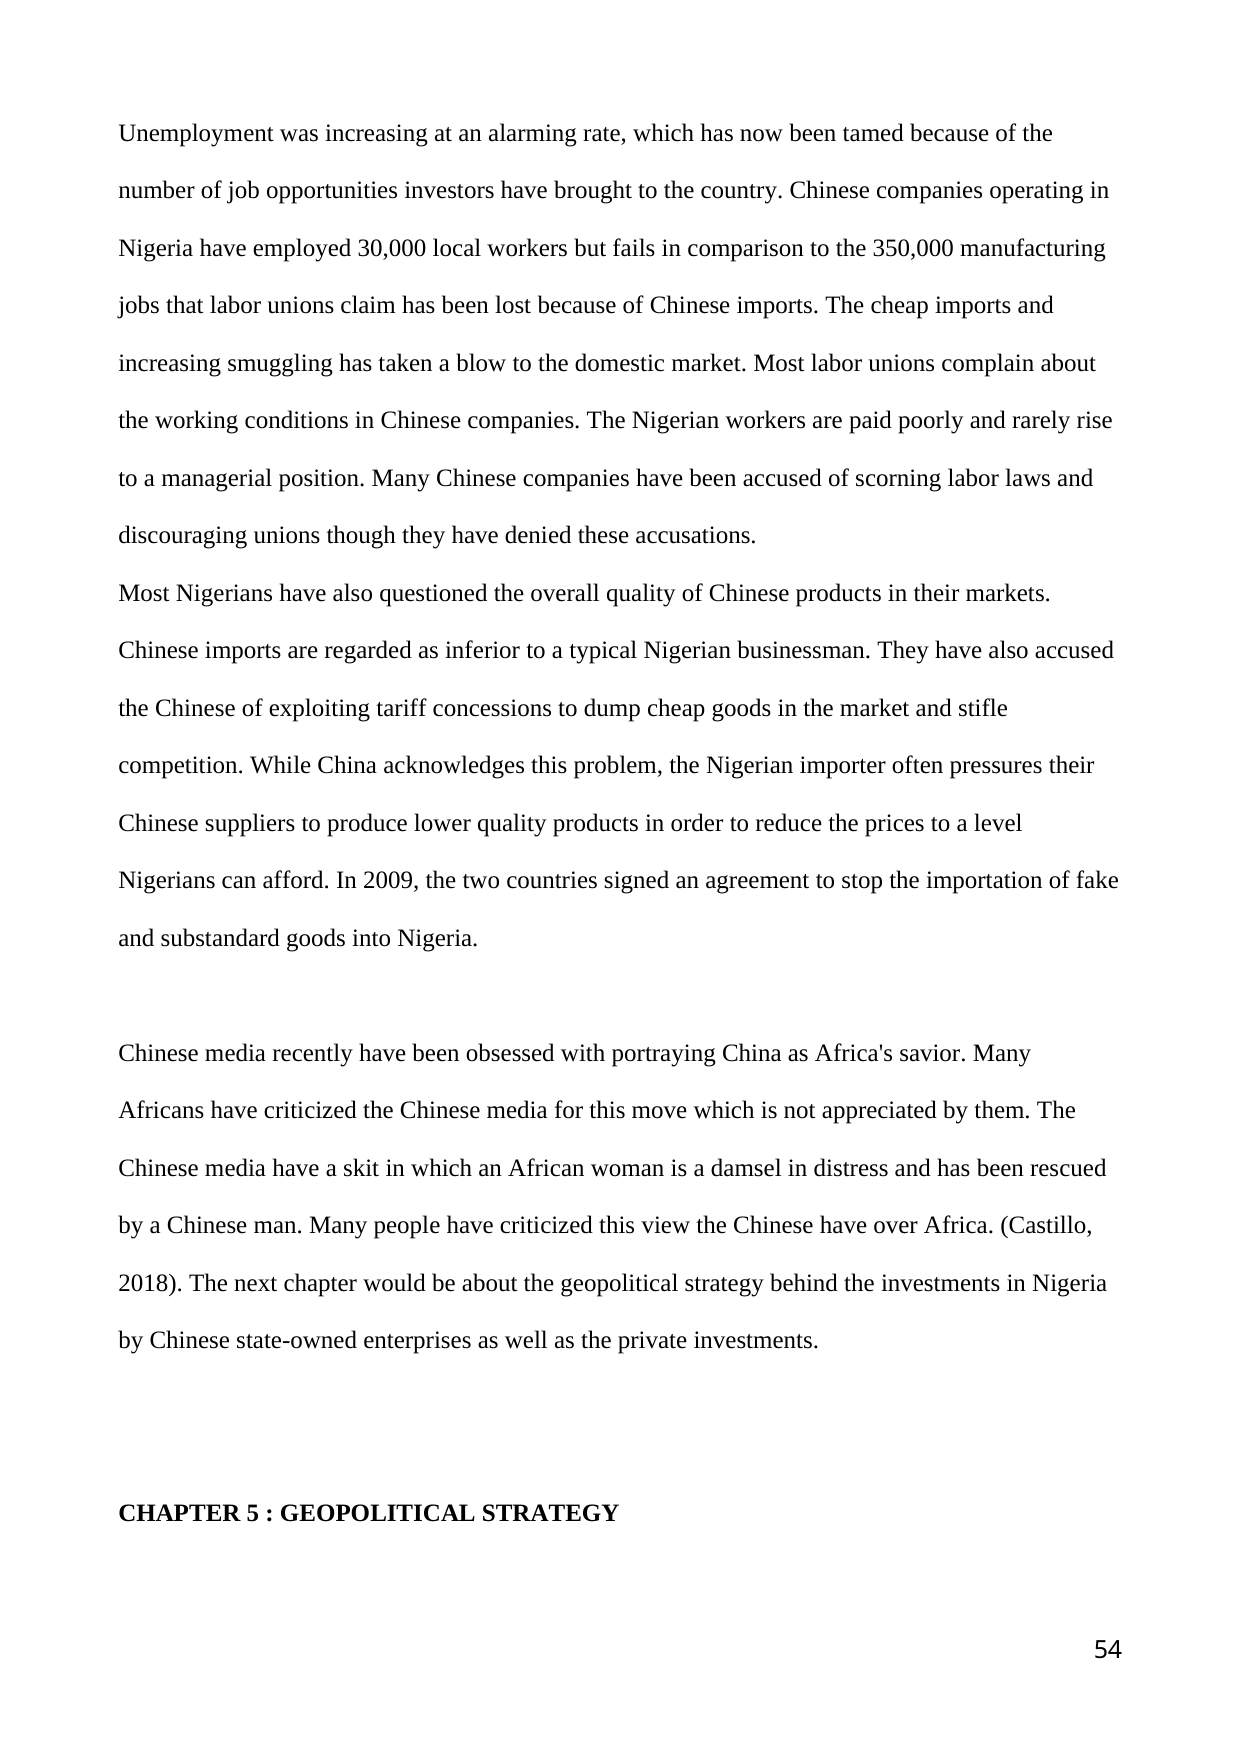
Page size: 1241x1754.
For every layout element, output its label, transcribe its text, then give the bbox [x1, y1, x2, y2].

text Most Nigerians have also questioned the overall quality of Chinese products in their markets. Chinese imports are regarded as inferior to a typical Nigerian businessman. They have also accused the Chinese of exploiting tariff concessions to dump cheap goods in the market and stifle competition. While China acknowledges this problem, the Nigerian importer often pressures their Chinese suppliers to produce lower quality products in order to reduce the prices to a level Nigerians can afford. In 2009, the two countries signed an agreement to stop the importation of fake and substandard goods into Nigeria. [118, 578, 1122, 952]
text Unemployment was increasing at an alarming rate, which has now been tamed because of the number of job opportunities investors have brought to the country. Chinese companies operating in Nigeria have employed 30,000 local workers but fails in comparison to the 350,000 manufacturing jobs that labor unions claim has been lost because of Chinese imports. The cheap imports and increasing smuggling has taken a blow to the domestic market. Most labor unions complain about the working conditions in Chinese companies. The Nigerian workers are paid poorly and rarely rise to a managerial position. Many Chinese companies have been accused of scorning labor laws and discouraging unions though they have denied these accusations. [118, 118, 1122, 549]
text Chinese media recently have been obsessed with portraying China as Africa's savior. Many Africans have criticized the Chinese media for this move which is not appreciated by them. The Chinese media have a skit in which an African woman is a damsel in distress and has been rescued by a Chinese man. Many people have criticized this view the Chinese have over Africa. (Castillo, 2018). The next chapter would be about the geopolitical strategy behind the investments in Nigeria by Chinese state-owned enterprises as well as the private investments. [118, 1038, 1122, 1354]
text Chapter 5 : Geopolitical Strategy [118, 1498, 1122, 1527]
